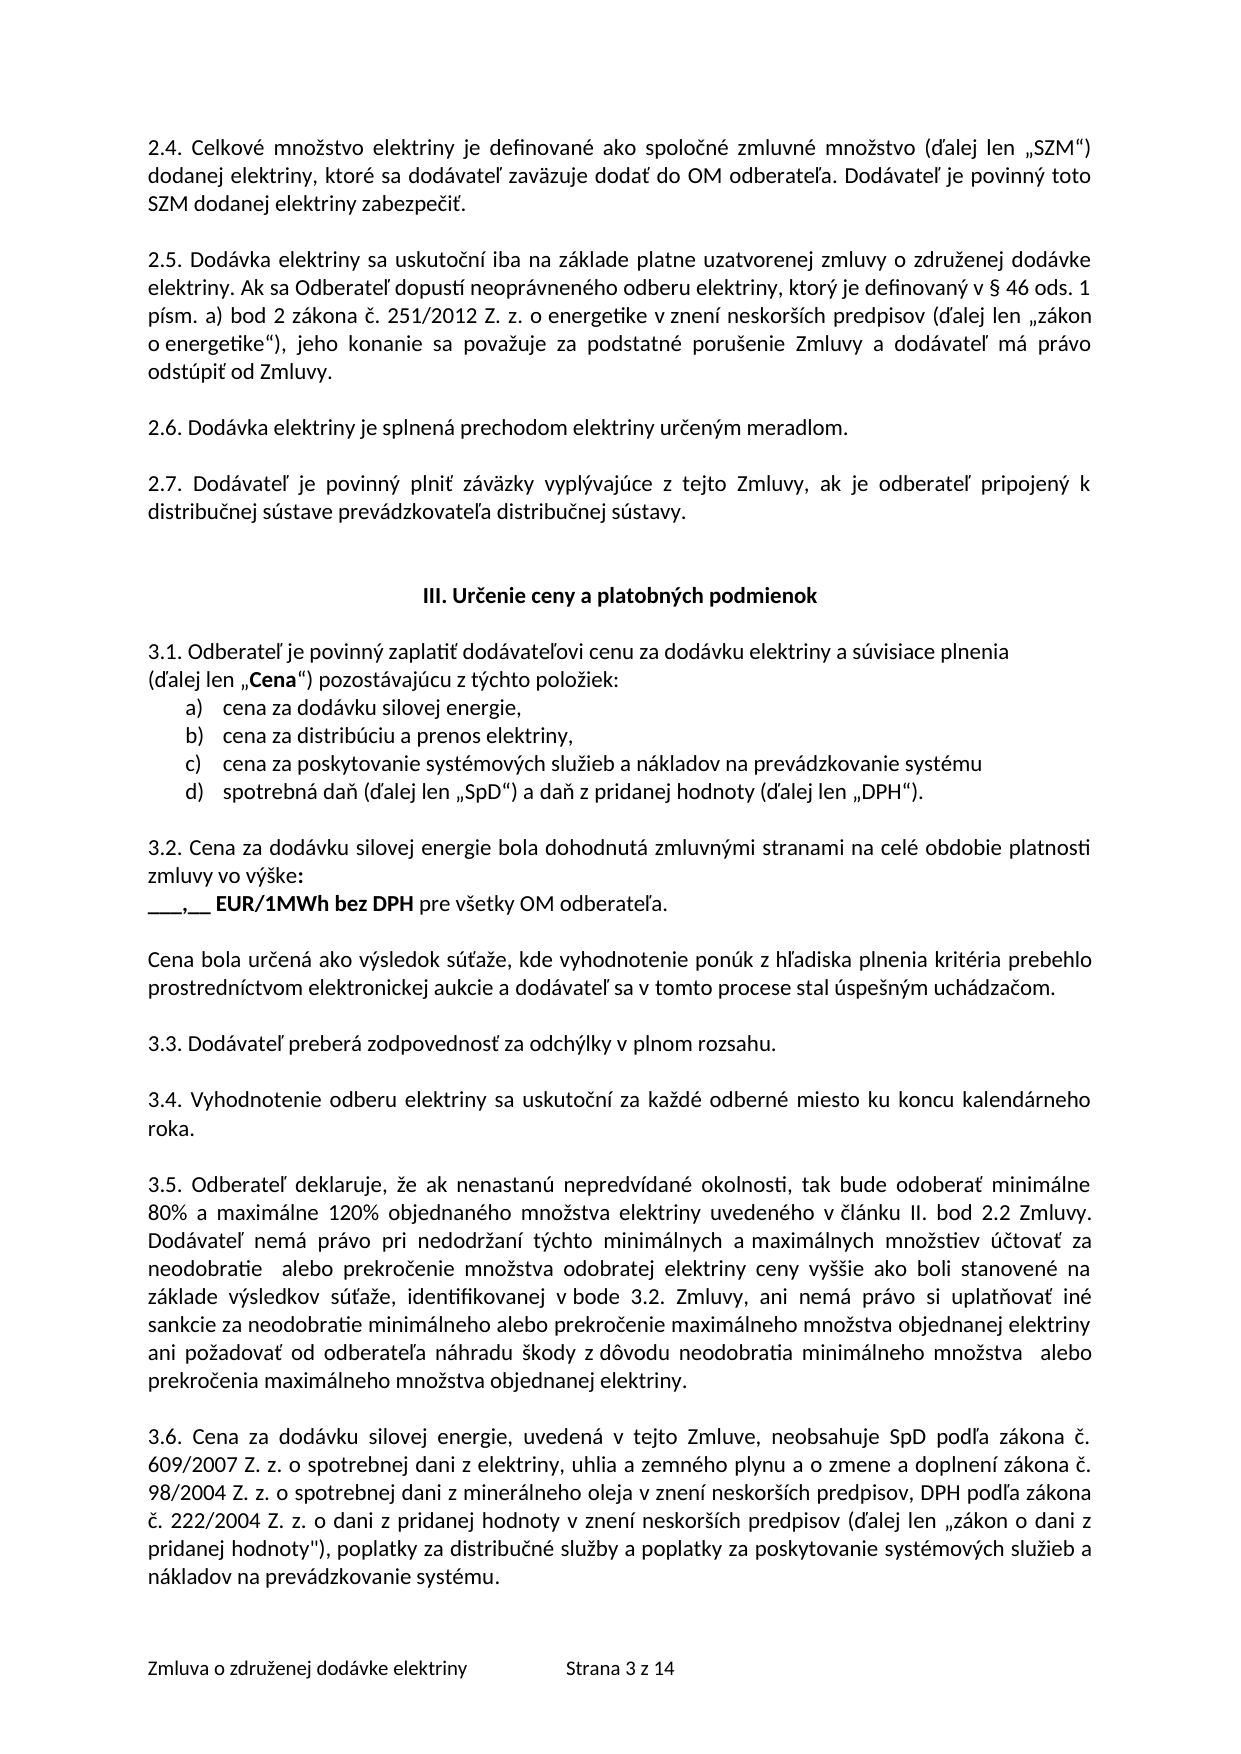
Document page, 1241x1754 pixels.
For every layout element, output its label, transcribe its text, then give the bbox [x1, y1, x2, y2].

text ___,__ EUR/1MWh bez DPH pre všetky OM odberateľa. [148, 889, 1093, 917]
text 2.5. Dodávka elektriny sa uskutoční iba na základe platne uzatvorenej zmluvy o združenej dodávke elektriny. Ak sa Odberateľ dopustí neoprávneného odberu elektriny, ktorý je definovaný v § 46 ods. 1 písm. a) bod 2 zákona č. 251/2012 Z. z. o energetike v znení neskorších predpisov (ďalej len „zákon o energetike“), jeho konanie sa považuje za podstatné porušenie Zmluvy a dodávateľ má právo odstúpiť od Zmluvy. [148, 245, 1093, 385]
list cena za distribúciu a prenos elektriny, [185, 721, 1093, 749]
list cena za dodávku silovej energie, [185, 693, 1093, 721]
text 2.6. Dodávka elektriny je splnená prechodom elektriny určeným meradlom. [148, 413, 1093, 441]
text (ďalej len „Cena“) pozostávajúcu z týchto položiek: [148, 665, 1093, 693]
text III. Určenie ceny a platobných podmienok [148, 581, 1093, 609]
text 2.4. Celkové množstvo elektriny je definované ako spoločné zmluvné množstvo (ďalej len „SZM“) dodanej elektriny, ktoré sa dodávateľ zaväzuje dodať do OM odberateľa. Dodávateľ je povinný toto SZM dodanej elektriny zabezpečiť. [148, 133, 1093, 217]
text 3.5. Odberateľ deklaruje, že ak nenastanú nepredvídané okolnosti, tak bude odoberať minimálne 80% a maximálne 120% objednaného množstva elektriny uvedeného v článku II. bod 2.2 Zmluvy. Dodávateľ nemá právo pri nedodržaní týchto minimálnych a maximálnych množstiev účtovať za neodobratie alebo prekročenie množstva odobratej elektriny ceny vyššie ako boli stanovené na základe výsledkov súťaže, identifikovanej v bode 3.2. Zmluvy, ani nemá právo si uplatňovať iné sankcie za neodobratie minimálneho alebo prekročenie maximálneho množstva objednanej elektriny ani požadovať od odberateľa náhradu škody z dôvodu neodobratia minimálneho množstva alebo prekročenia maximálneho množstva objednanej elektriny. [148, 1170, 1093, 1394]
text 3.2. Cena za dodávku silovej energie bola dohodnutá zmluvnými stranami na celé obdobie platnosti zmluvy vo výške: [148, 833, 1093, 889]
text Cena bola určená ako výsledok súťaže, kde vyhodnotenie ponúk z hľadiska plnenia kritéria prebehlo prostredníctvom elektronickej aukcie a dodávateľ sa v tomto procese stal úspešným uchádzačom. [148, 946, 1093, 1002]
text 3.4. Vyhodnotenie odberu elektriny sa uskutoční za každé odberné miesto ku koncu kalendárneho roka. [148, 1086, 1093, 1142]
list cena za poskytovanie systémových služieb a nákladov na prevádzkovanie systému [185, 749, 1093, 777]
list spotrebná daň (ďalej len „SpD“) a daň z pridanej hodnoty (ďalej len „DPH“). [185, 777, 1093, 805]
text 3.3. Dodávateľ preberá zodpovednosť za odchýlky v plnom rozsahu. [148, 1029, 1093, 1058]
text 3.1. Odberateľ je povinný zaplatiť dodávateľovi cenu za dodávku elektriny a súvisiace plnenia [148, 637, 1093, 665]
text 2.7. Dodávateľ je povinný plniť záväzky vyplývajúce z tejto Zmluvy, ak je odberateľ pripojený k distribučnej sústave prevádzkovateľa distribučnej sústavy. [148, 469, 1093, 525]
text 3.6. Cena za dodávku silovej energie, uvedená v tejto Zmluve, neobsahuje SpD podľa zákona č. 609/2007 Z. z. o spotrebnej dani z elektriny, uhlia a zemného plynu a o zmene a doplnení zákona č. 98/2004 Z. z. o spotrebnej dani z minerálneho oleja v znení neskorších predpisov, DPH podľa zákona č. 222/2004 Z. z. o dani z pridanej hodnoty v znení neskorších predpisov (ďalej len „zákon o dani z pridanej hodnoty"), poplatky za distribučné služby a poplatky za poskytovanie systémových služieb a nákladov na prevádzkovanie systému. [148, 1422, 1093, 1590]
